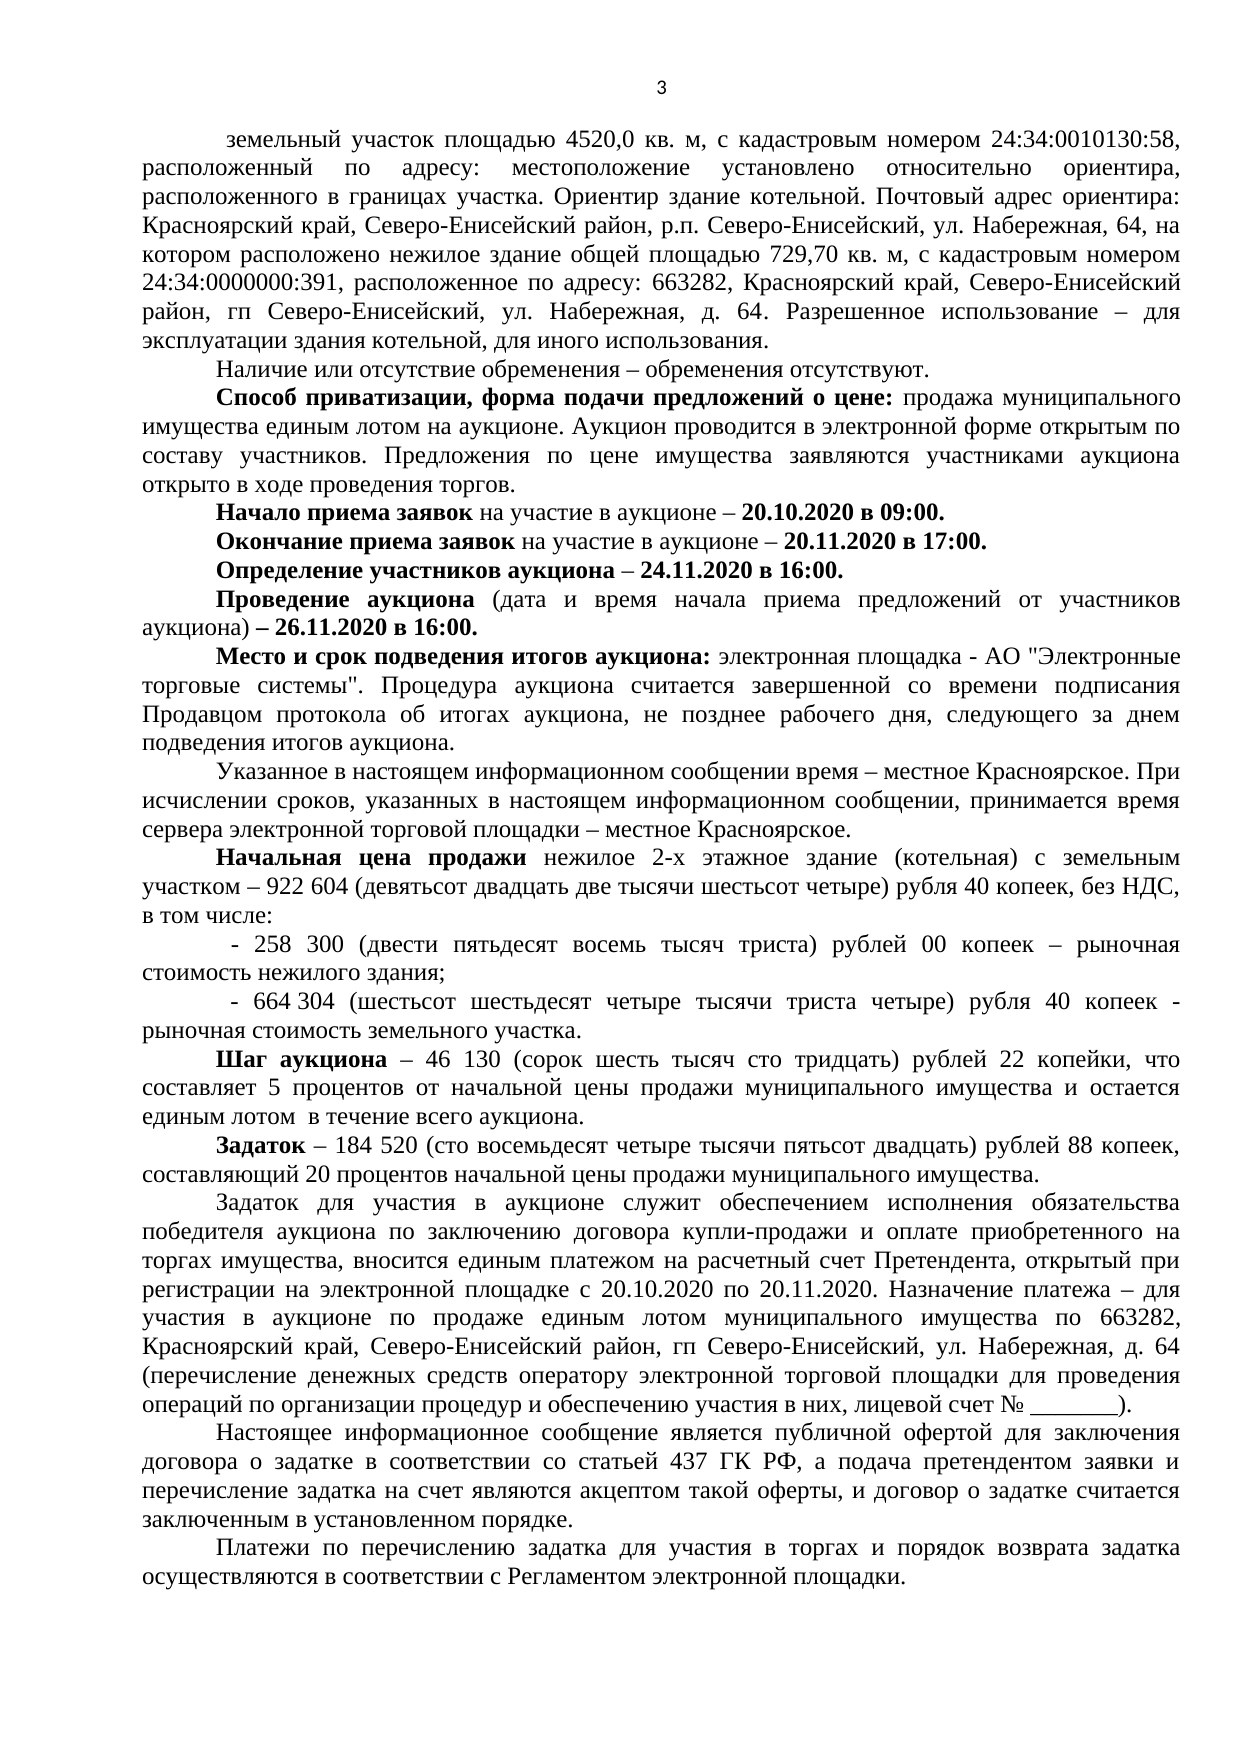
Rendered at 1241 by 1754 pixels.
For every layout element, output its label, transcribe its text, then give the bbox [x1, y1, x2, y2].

text Платежи по перечислению задатка для участия в торгах и порядок возврата задатка осуществляются в соответствии с Регламентом электронной площадки. [142, 1532, 1181, 1590]
text Определение участников аукциона – 24.11.2020 в 16:00. [142, 555, 1181, 584]
text Задаток для участия в аукционе служит обеспечением исполнения обязательства победителя аукциона по заключению договора купли-продажи и оплате приобретенного на торгах имущества, вносится единым платежом на расчетный счет Претендента, открытый при регистрации на электронной площадке с 20.10.2020 по 20.11.2020. Назначение платежа – для участия в аукционе по продаже единым лотом муниципального имущества по 663282, Красноярский край, Северо-Енисейский район, гп Северо-Енисейский, ул. Набережная, д. 64 (перечисление денежных средств оператору электронной торговой площадки для проведения операций по организации процедур и обеспечению участия в них, лицевой счет № _______). [142, 1187, 1181, 1417]
text - 664 304 (шестьсот шестьдесят четыре тысячи триста четыре) рубля 40 копеек - рыночная стоимость земельного участка. [142, 986, 1181, 1044]
text Наличие или отсутствие обременения – обременения отсутствуют. [142, 354, 1181, 382]
text Место и срок подведения итогов аукциона: электронная площадка - АО "Электронные торговые системы". Процедура аукциона считается завершенной со времени подписания Продавцом протокола об итогах аукциона, не позднее рабочего дня, следующего за днем подведения итогов аукциона. [142, 641, 1181, 756]
text Окончание приема заявок на участие в аукционе – 20.11.2020 в 17:00. [142, 526, 1181, 555]
text Способ приватизации, форма подачи предложений о цене: продажа муниципального имущества единым лотом на аукционе. Аукцион проводится в электронной форме открытым по составу участников. Предложения по цене имущества заявляются участниками аукциона открыто в ходе проведения торгов. [142, 382, 1181, 497]
text Шаг аукциона – 46 130 (сорок шесть тысяч сто тридцать) рублей 22 копейки, что составляет 5 процентов от начальной цены продажи муниципального имущества и остается единым лотом в течение всего аукциона. [142, 1044, 1181, 1130]
text - 258 300 (двести пятьдесят восемь тысяч триста) рублей 00 копеек – рыночная стоимость нежилого здания; [142, 929, 1181, 986]
text земельный участок площадью 4520,0 кв. м, с кадастровым номером 24:34:0010130:58, расположенный по адресу: местоположение установлено относительно ориентира, расположенного в границах участка. Ориентир здание котельной. Почтовый адрес ориентира: Красноярский край, Северо-Енисейский район, р.п. Северо-Енисейский, ул. Набережная, 64, на котором расположено нежилое здание общей площадью 729,70 кв. м, с кадастровым номером 24:34:0000000:391, расположенное по адресу: 663282, Красноярский край, Северо-Енисейский район, гп Северо-Енисейский, ул. Набережная, д. 64. Разрешенное использование – для эксплуатации здания котельной, для иного использования. [142, 124, 1181, 354]
text Указанное в настоящем информационном сообщении время – местное Красноярское. При исчислении сроков, указанных в настоящем информационном сообщении, принимается время сервера электронной торговой площадки – местное Красноярское. [142, 756, 1181, 842]
text Начало приема заявок на участие в аукционе – 20.10.2020 в 09:00. [142, 497, 1181, 526]
text Задаток – 184 520 (сто восемьдесят четыре тысячи пятьсот двадцать) рублей 88 копеек, составляющий 20 процентов начальной цены продажи муниципального имущества. [142, 1130, 1181, 1187]
text Начальная цена продажи нежилое 2-х этажное здание (котельная) с земельным участком – 922 604 (девятьсот двадцать две тысячи шестьсот четыре) рубля 40 копеек, без НДС, в том числе: [142, 842, 1181, 929]
text Настоящее информационное сообщение является публичной офертой для заключения договора о задатке в соответствии со статьей 437 ГК РФ, а подача претендентом заявки и перечисление задатка на счет являются акцептом такой оферты, и договор о задатке считается заключенным в установленном порядке. [142, 1417, 1181, 1532]
text Проведение аукциона (дата и время начала приема предложений от участников аукциона) – 26.11.2020 в 16:00. [142, 584, 1181, 641]
